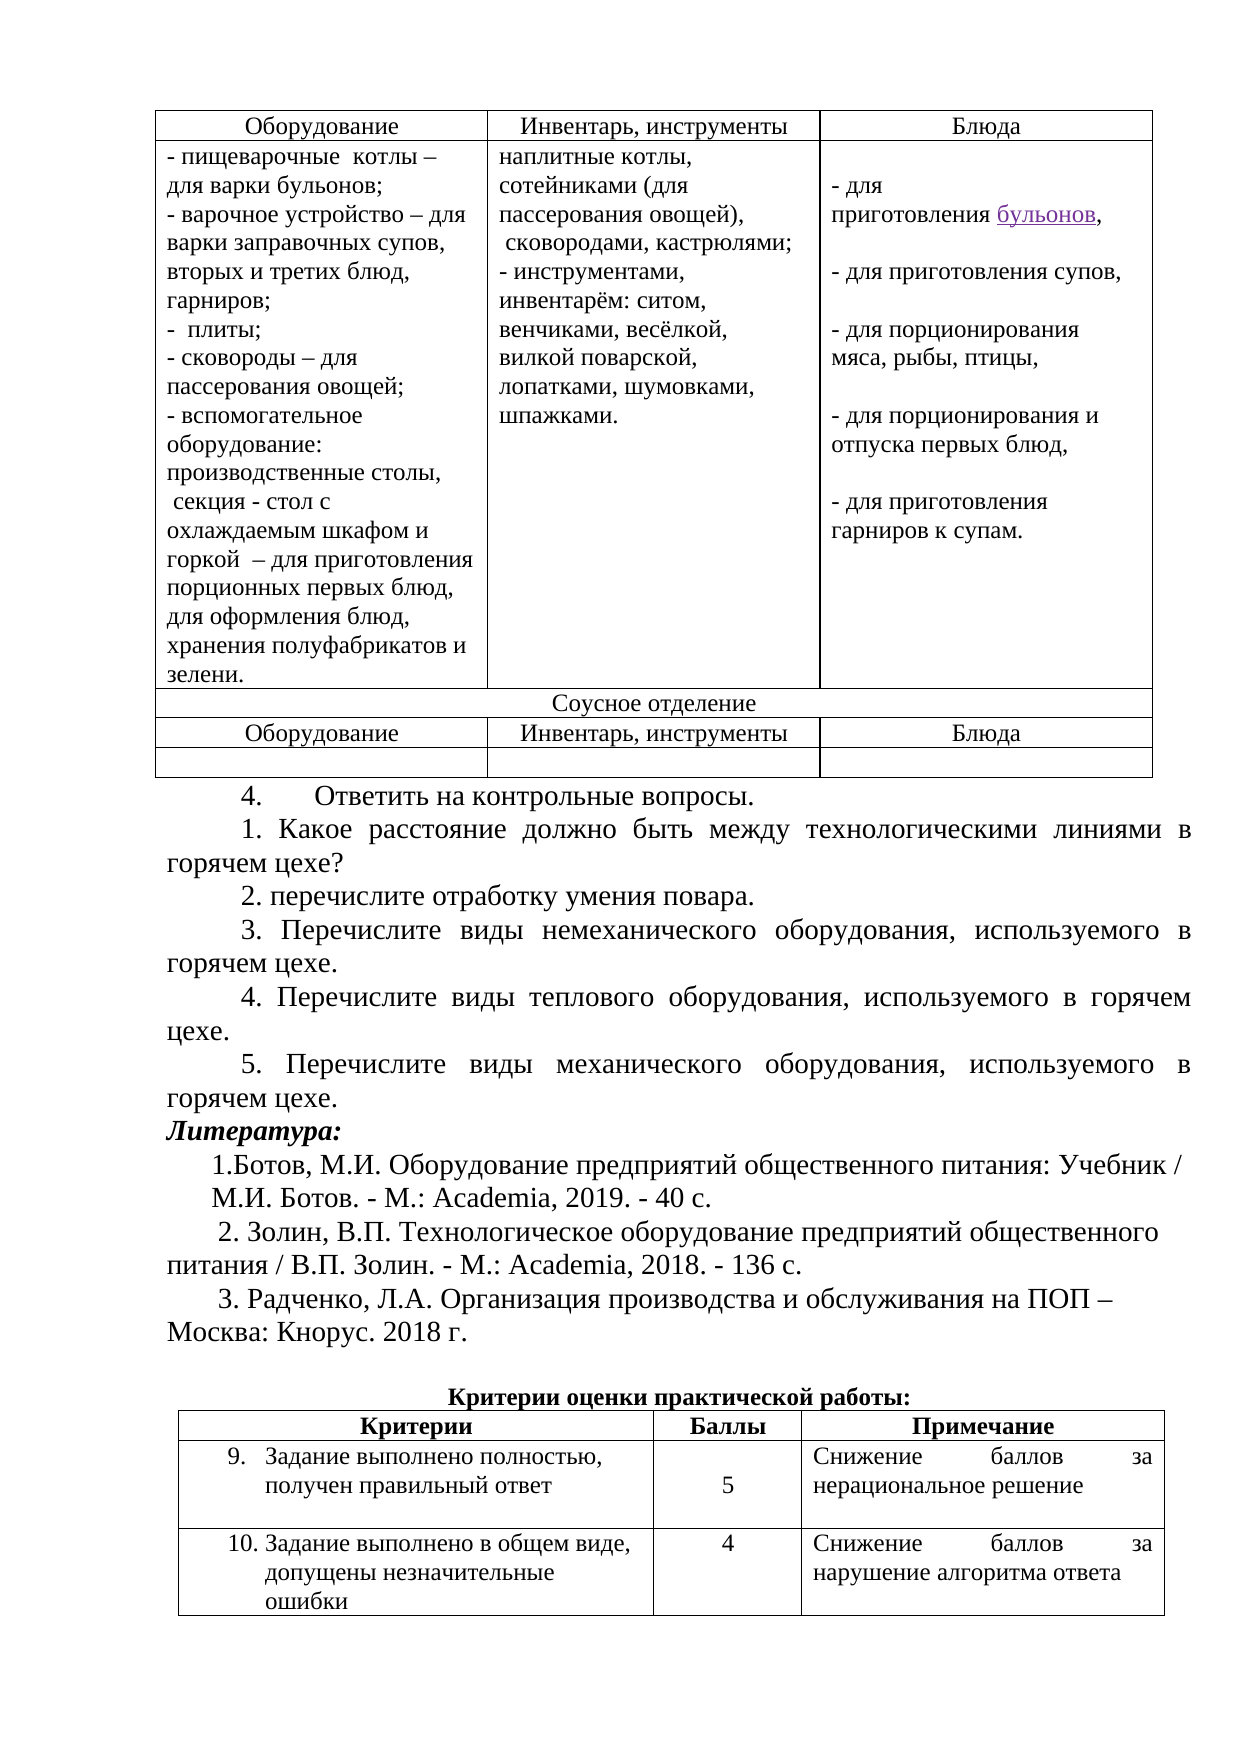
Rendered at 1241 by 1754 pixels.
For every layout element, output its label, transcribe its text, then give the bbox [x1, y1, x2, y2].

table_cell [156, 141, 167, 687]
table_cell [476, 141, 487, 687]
table_cell Задание выполнено в общем виде, допущены незначительные ошибки [179, 1529, 653, 1615]
table_cell [488, 748, 819, 777]
table_cell - для приготовления бульонов, - для приготовления супов, - для порционирования мяса, рыбы, птицы, - для порционирования и отпуска первых блюд, - для приготовления гарниров к супам. [821, 141, 1152, 687]
table_cell [821, 748, 1152, 777]
table_header Критерии [179, 1411, 653, 1440]
table_cell Задание выполнено полностью, получен правильный ответ [179, 1441, 653, 1527]
text Литература: [167, 1113, 1192, 1147]
table_cell [156, 748, 487, 777]
table_cell наплитные котлы, сотейниками (для пассерования овощей), сковородами, кастрюлями; - инструментами, инвентарём: ситом, венчиками, весёлкой, вилкой поварской, лопатками, шумовками, шпажками. [488, 141, 819, 687]
text Критерии оценки практической работы: [167, 1382, 1192, 1410]
text 4. Перечислите виды теплового оборудования, используемого в горячем цехе. [167, 979, 1192, 1046]
text 1. Какое расстояние должно быть между технологическими линиями в горячем цехе? [167, 811, 1192, 878]
table_cell 4 [654, 1529, 801, 1615]
table_cell Оборудование [156, 718, 487, 747]
list Ответить на контрольные вопросы. [167, 778, 1192, 811]
table_cell 5 [654, 1441, 801, 1527]
table_cell Снижение баллов за нарушение алгоритма ответа [802, 1529, 1164, 1615]
text 3. Перечислите виды немеханического оборудования, используемого в горячем цехе. [167, 912, 1192, 979]
table_header Примечание [802, 1411, 1164, 1440]
table_cell Соусное отделение [156, 689, 1152, 717]
text 1.Ботов, М.И. Оборудование предприятий общественного питания: Учебник / М.И. Ботов. - М.: Academia, 2019. - 40 c. [211, 1147, 1192, 1214]
table_cell Блюда [821, 111, 1152, 140]
table_cell Снижение баллов за нерациональное решение [802, 1441, 1164, 1527]
table_cell Блюда [821, 718, 1152, 747]
table_cell Инвентарь, инструменты [488, 111, 819, 140]
table_cell Оборудование [156, 111, 487, 140]
table_cell Инвентарь, инструменты [488, 718, 819, 747]
text 2. перечислите отработку умения повара. [167, 878, 1192, 912]
text 5. Перечислите виды механического оборудования, используемого в горячем цехе. [167, 1046, 1192, 1113]
text 2. Золин, В.П. Технологическое оборудование предприятий общественного питания / В.П. Золин. - М.: Academia, 2018. - 136 c. [167, 1214, 1192, 1281]
text 3. Радченко, Л.А. Организация производства и обслуживания на ПОП –Москва: Кнорус. 2018 г. [167, 1281, 1192, 1348]
table_header Баллы [654, 1411, 801, 1440]
